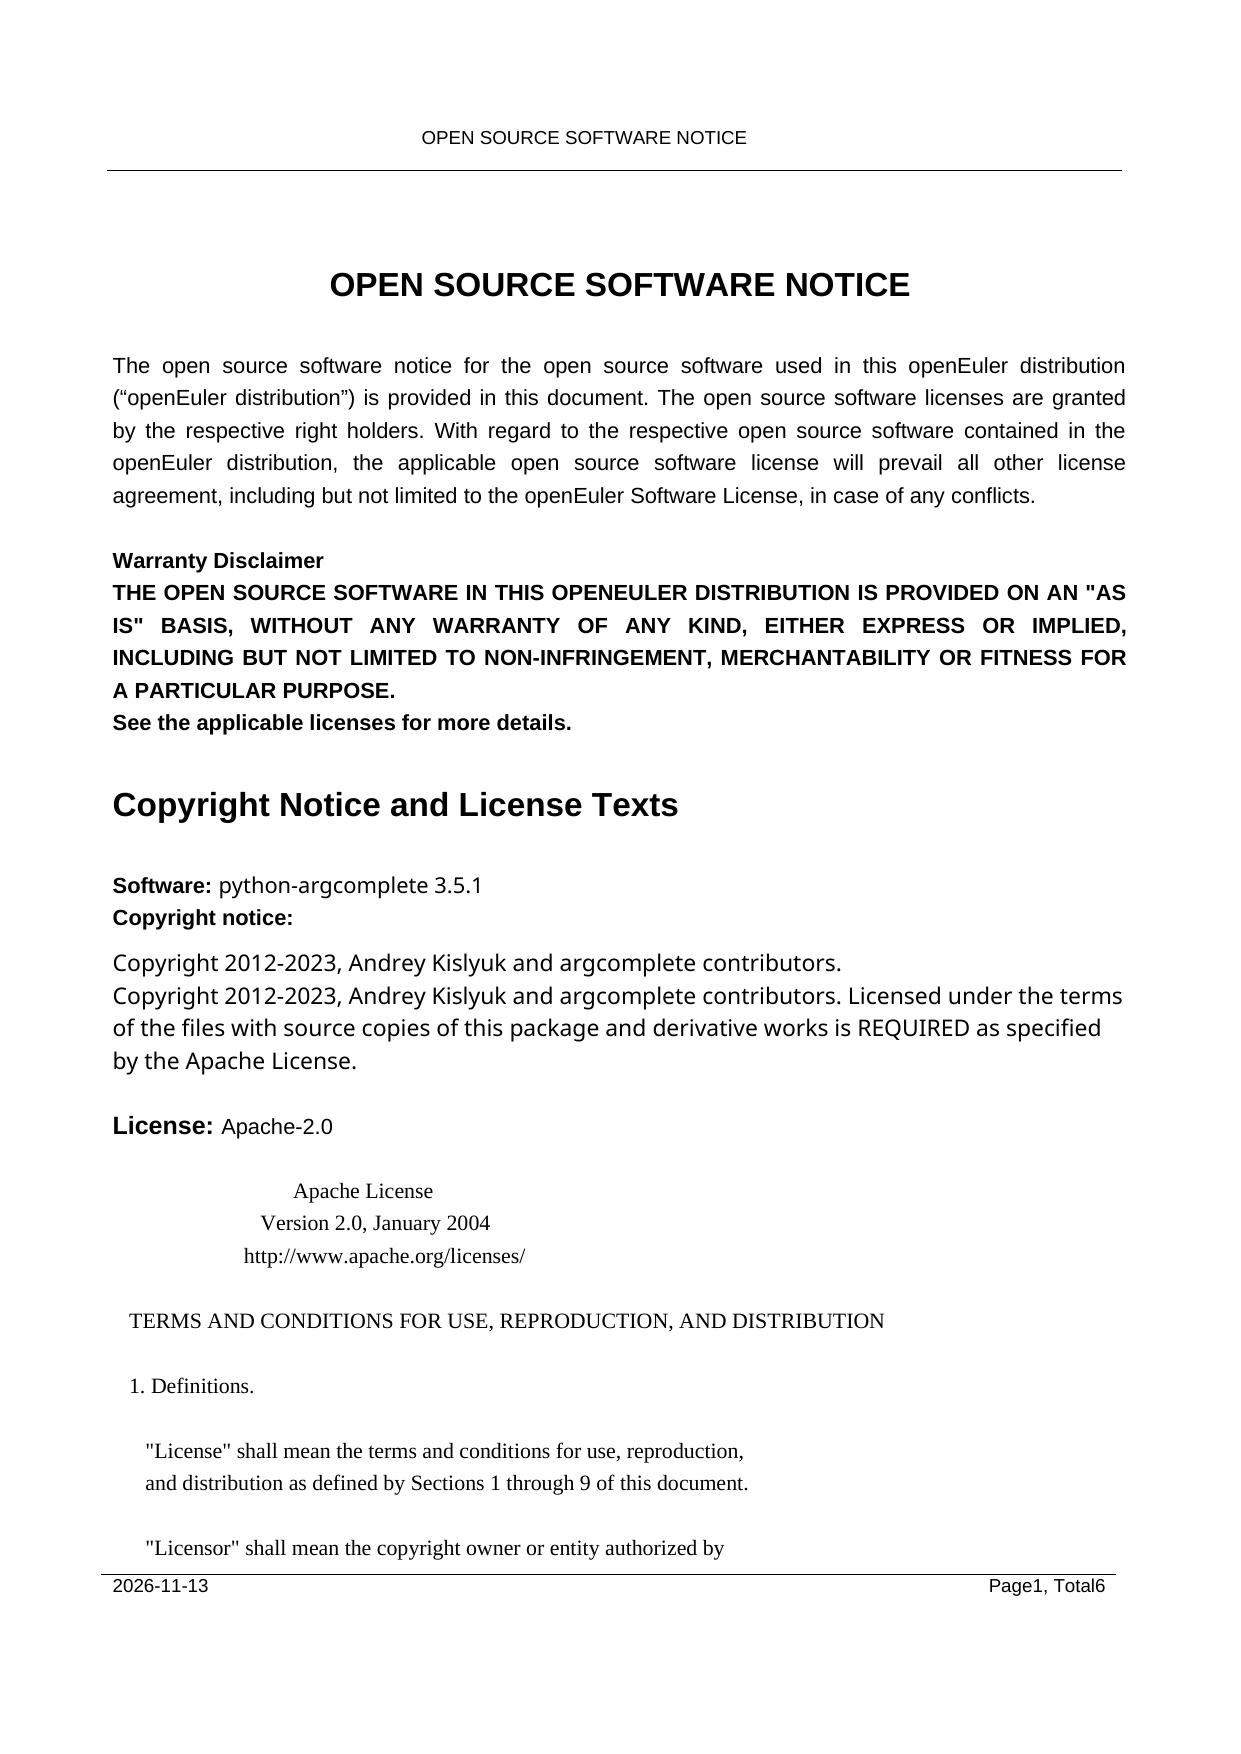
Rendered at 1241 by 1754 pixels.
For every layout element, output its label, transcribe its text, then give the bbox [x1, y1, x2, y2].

text Warranty Disclaimer [112, 544, 1128, 576]
text Copyright Notice and License Texts [112, 771, 1128, 836]
text Copyright 2012-2023, Andrey Kislyuk and argcomplete contributors. Copyright 2012-2023, Andrey Kislyuk and argcomplete contributors. Licensed under the terms of the files with source copies of this package and derivative works is REQUIRED as specified by the Apache License. [112, 947, 1128, 1109]
text Copyright notice: [112, 901, 1128, 934]
title Software: python-argcomplete 3.5.1 [112, 869, 1128, 901]
text OPEN SOURCE SOFTWARE NOTICE [112, 251, 1128, 316]
text THE OPEN SOURCE SOFTWARE IN THIS OPENEULER DISTRIBUTION IS PROVIDED ON AN "AS IS" BASIS, WITHOUT ANY WARRANTY OF ANY KIND, EITHER EXPRESS OR IMPLIED, INCLUDING BUT NOT LIMITED TO NON-INFRINGEMENT, MERCHANTABILITY OR FITNESS FOR A PARTICULAR PURPOSE. See the applicable licenses for more details. [112, 576, 1128, 739]
text License: Apache-2.0 [112, 1109, 1128, 1142]
text The open source software notice for the open source software used in this openEuler distribution (“openEuler distribution”) is provided in this document. The open source software licenses are granted by the respective right holders. With regard to the respective open source software contained in the openEuler distribution, the applicable open source software license will prevail all other license agreement, including but not limited to the openEuler Software License, in case of any conflicts. [112, 349, 1128, 511]
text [112, 1142, 1128, 1564]
